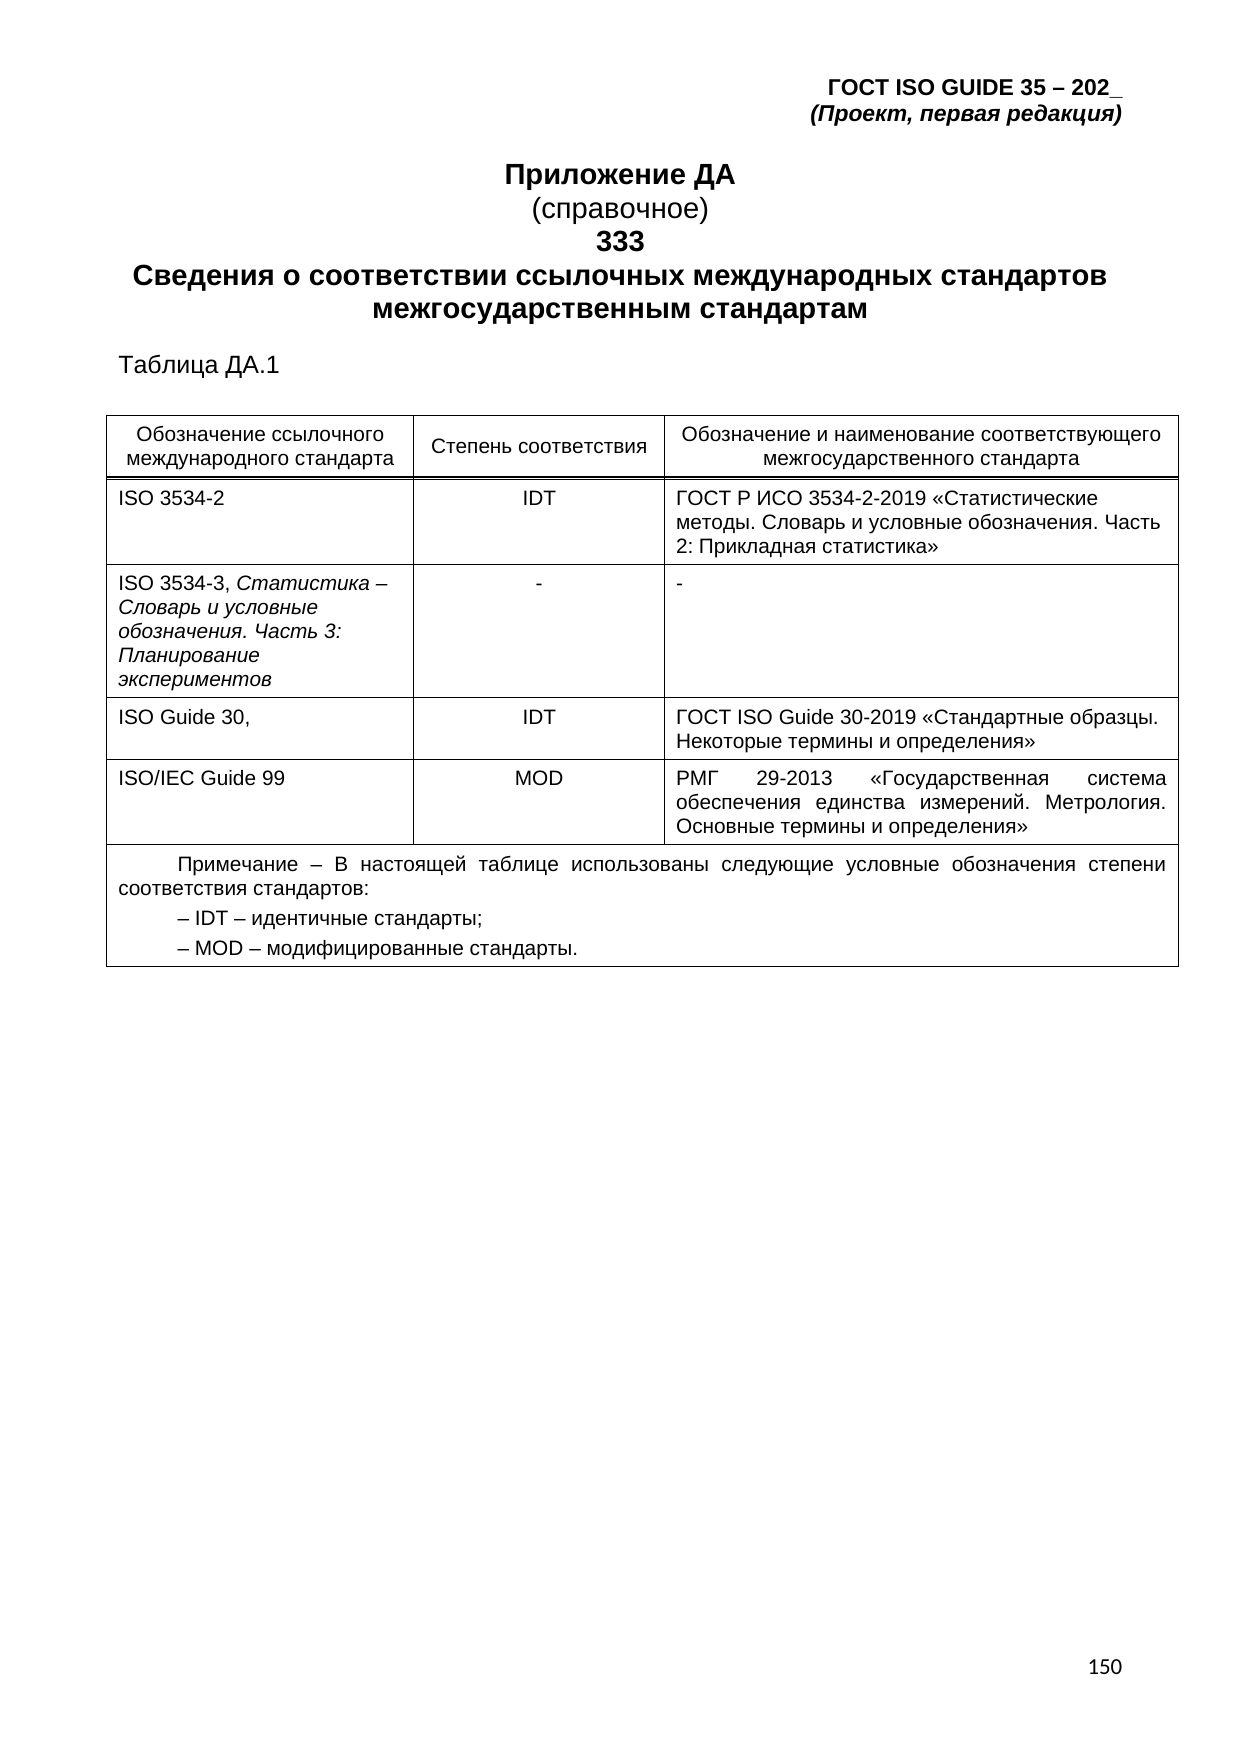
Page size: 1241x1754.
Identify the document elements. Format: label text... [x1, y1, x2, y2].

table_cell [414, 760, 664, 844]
text Приложение ДА (справочное) Сведения о соответствии ссылочных международных стандартов межгосударственным стандартам [118, 157, 1122, 325]
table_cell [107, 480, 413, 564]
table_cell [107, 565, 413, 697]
text Таблица ДА.1 [118, 350, 1122, 378]
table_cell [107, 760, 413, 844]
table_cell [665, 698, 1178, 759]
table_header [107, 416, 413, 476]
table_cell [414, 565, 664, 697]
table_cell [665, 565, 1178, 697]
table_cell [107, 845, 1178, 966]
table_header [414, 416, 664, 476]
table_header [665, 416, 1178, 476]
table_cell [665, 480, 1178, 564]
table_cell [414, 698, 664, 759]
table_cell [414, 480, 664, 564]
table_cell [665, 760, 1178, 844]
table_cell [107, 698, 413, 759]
